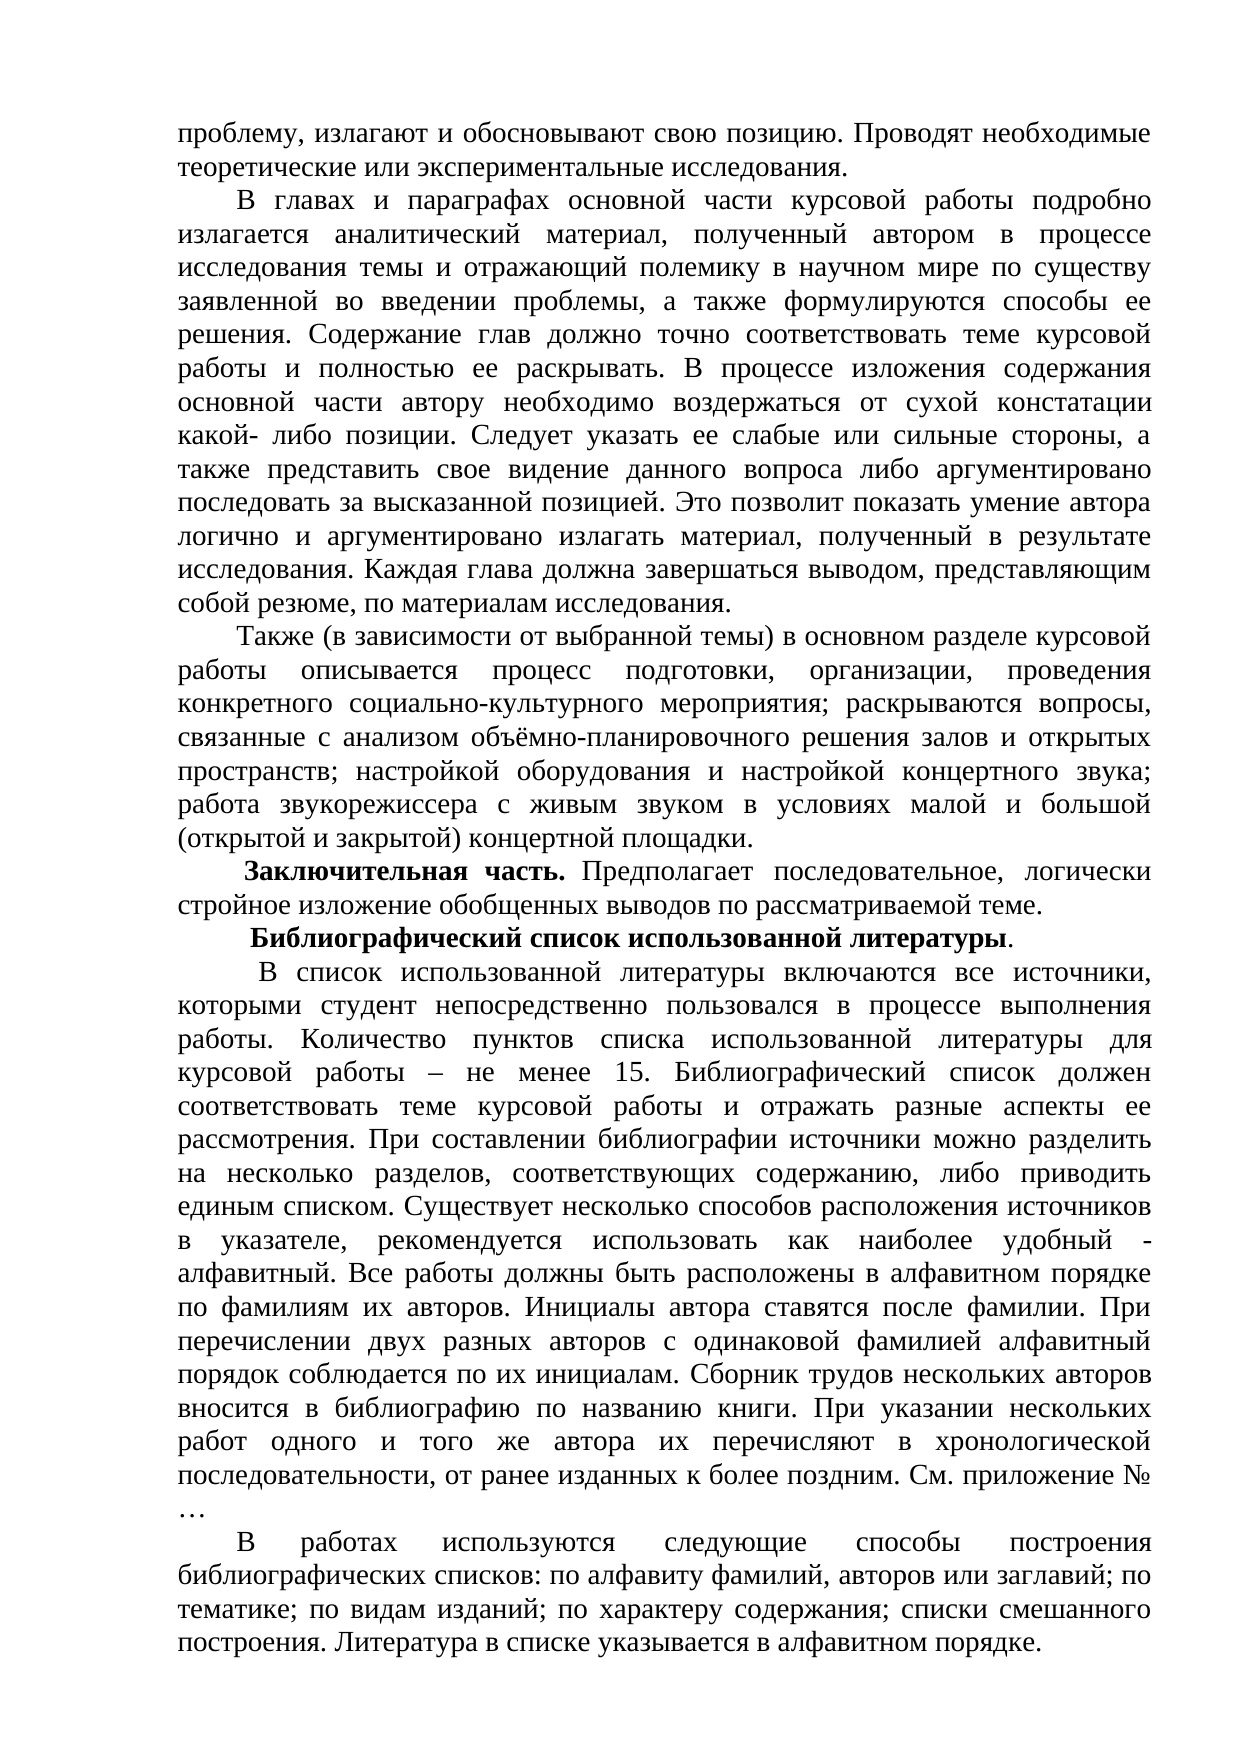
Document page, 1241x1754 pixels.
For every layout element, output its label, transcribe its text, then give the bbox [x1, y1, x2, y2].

text В список использованной литературы включаются все источники, которыми студент непосредственно пользовался в процессе выполнения работы. Количество пунктов списка использованной литературы для курсовой работы – не менее 15. Библиографический список должен соответствовать теме курсовой работы и отражать разные аспекты ее рассмотрения. При составлении библиографии источники можно разделить на несколько разделов, соответствующих содержанию, либо приводить единым списком. Существует несколько способов расположения источников в указателе, рекомендуется использовать как наиболее удобный - алфавитный. Все работы должны быть расположены в алфавитном порядке по фамилиям их авторов. Инициалы автора ставятся после фамилии. При перечислении двух разных авторов с одинаковой фамилией алфавитный порядок соблюдается по их инициалам. Сборник трудов нескольких авторов вносится в библиографию по названию книги. При указании нескольких работ одного и того же автора их перечисляют в хронологической последовательности, от ранее изданных к более поздним. См. приложение №… [177, 954, 1152, 1524]
text Также (в зависимости от выбранной темы) в основном разделе курсовой работы описывается процесс подготовки, организации, проведения конкретного социально-культурного мероприятия; раскрываются вопросы, связанные с анализом объёмно-планировочного решения залов и открытых пространств; настройкой оборудования и настройкой концертного звука; работа звукорежиссера с живым звуком в условиях малой и большой (открытой и закрытой) концертной площадки. [177, 618, 1152, 853]
text Заключительная часть. Предполагает последовательное, логически стройное изложение обобщенных выводов по рассматриваемой теме. [177, 853, 1152, 920]
text проблему, излагают и обосновывают свою позицию. Проводят необходимые теоретические или экспериментальные исследования. [177, 115, 1152, 182]
subtitle Библиографический список использованной литературы. [250, 920, 1181, 954]
text В работах используются следующие способы построения библиографических списков: по алфавиту фамилий, авторов или заглавий; по тематике; по видам изданий; по характеру содержания; списки смешанного построения. Литература в списке указывается в алфавитном порядке. [177, 1524, 1152, 1658]
text В главах и параграфах основной части курсовой работы подробно излагается аналитический материал, полученный автором в процессе исследования темы и отражающий полемику в научном мире по существу заявленной во введении проблемы, а также формулируются способы ее решения. Содержание глав должно точно соответствовать теме курсовой работы и полностью ее раскрывать. В процессе изложения содержания основной части автору необходимо воздержаться от сухой констатации какой- либо позиции. Следует указать ее слабые или сильные стороны, а также представить свое видение данного вопроса либо аргументировано последовать за высказанной позицией. Это позволит показать умение автора логично и аргументировано излагать материал, полученный в результате исследования. Каждая глава должна завершаться выводом, представляющим собой резюме, по материалам исследования. [177, 182, 1152, 618]
